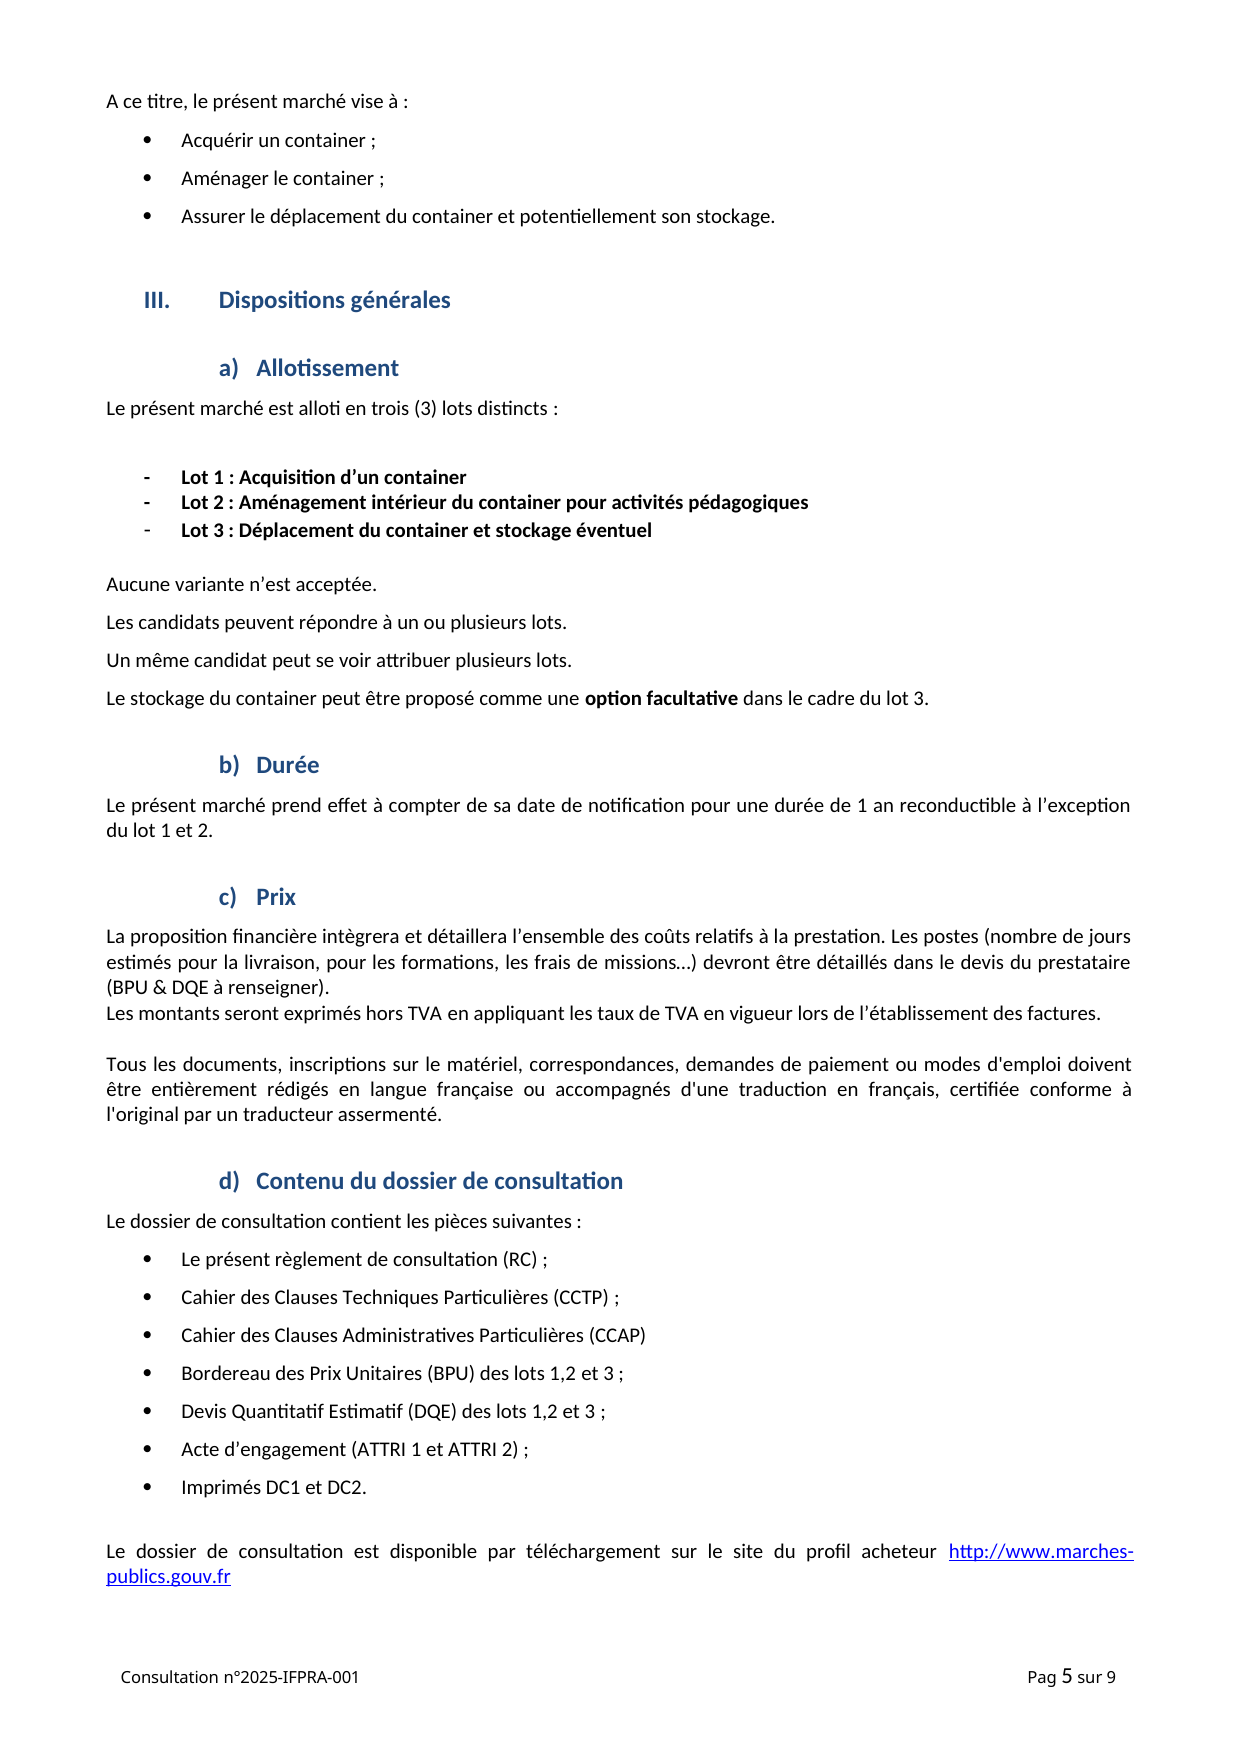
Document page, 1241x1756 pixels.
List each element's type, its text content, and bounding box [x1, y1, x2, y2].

list Le présent règlement de consultation (RC) ; [144, 1246, 1134, 1271]
list Acquérir un container ; [144, 127, 1134, 152]
list Allotissement [219, 353, 1134, 383]
list Devis Quantitatif Estimatif (DQE) des lots 1,2 et 3 ; [144, 1398, 1134, 1424]
text Le présent marché est alloti en trois (3) lots distincts : [106, 396, 1134, 421]
list Bordereau des Prix Unitaires (BPU) des lots 1,2 et 3 ; [144, 1360, 1134, 1386]
text Le stockage du container peut être proposé comme une option facultative dans le cadre du lot 3. [106, 685, 1134, 711]
text Le dossier de consultation contient les pièces suivantes : [106, 1208, 1134, 1233]
list Lot 3 : Déplacement du container et stockage éventuel [144, 515, 1134, 543]
text Les candidats peuvent répondre à un ou plusieurs lots. Un même candidat peut se voir attribuer plusieurs lots. [106, 609, 1134, 673]
text La proposition financière intègrera et détaillera l’ensemble des coûts relatifs à la prestation. Les postes (nombre de jours estimés pour la livraison, pour les formations, les frais de missions…) devront être détaillés dans le devis du prestataire (BPU & DQE à renseigner). [106, 924, 1134, 1000]
list Cahier des Clauses Administratives Particulières (CCAP) [144, 1322, 1134, 1347]
text Le dossier de consultation est disponible par téléchargement sur le site du profil acheteur http://www.marches-publics.gouv.fr [106, 1538, 1134, 1589]
text Le présent marché prend effet à compter de sa date de notification pour une durée de 1 an reconductible à l’exception du lot 1 et 2. [106, 792, 1134, 843]
text Tous les documents, inscriptions sur le matériel, correspondances, demandes de paiement ou modes d'emploi doivent être entièrement rédigés en langue française ou accompagnés d'une traduction en français, certifiée conforme à l'original par un traducteur assermenté. [106, 1051, 1134, 1127]
list Durée [219, 749, 1134, 779]
list Aménager le container ; [144, 165, 1134, 190]
list Prix [219, 881, 1134, 911]
list Acte d’engagement (ATTRI 1 et ATTRI 2) ; [144, 1436, 1134, 1462]
text Aucune variante n’est acceptée. [106, 571, 1134, 596]
list Cahier des Clauses Techniques Particulières (CCTP) ; [144, 1284, 1134, 1309]
text A ce titre, le présent marché vise à : [106, 89, 1134, 114]
text Les montants seront exprimés hors TVA en appliquant les taux de TVA en vigueur lors de l’établissement des factures. [106, 1000, 1134, 1025]
list Assurer le déplacement du container et potentiellement son stockage. [144, 203, 1134, 228]
list Lot 2 : Aménagement intérieur du container pour activités pédagogiques [144, 489, 1134, 515]
list Contenu du dossier de consultation [219, 1165, 1134, 1195]
list Dispositions générales [144, 284, 1134, 315]
list Lot 1 : Acquisition d’un container [144, 464, 1134, 489]
list Imprimés DC1 et DC2. [144, 1474, 1134, 1500]
